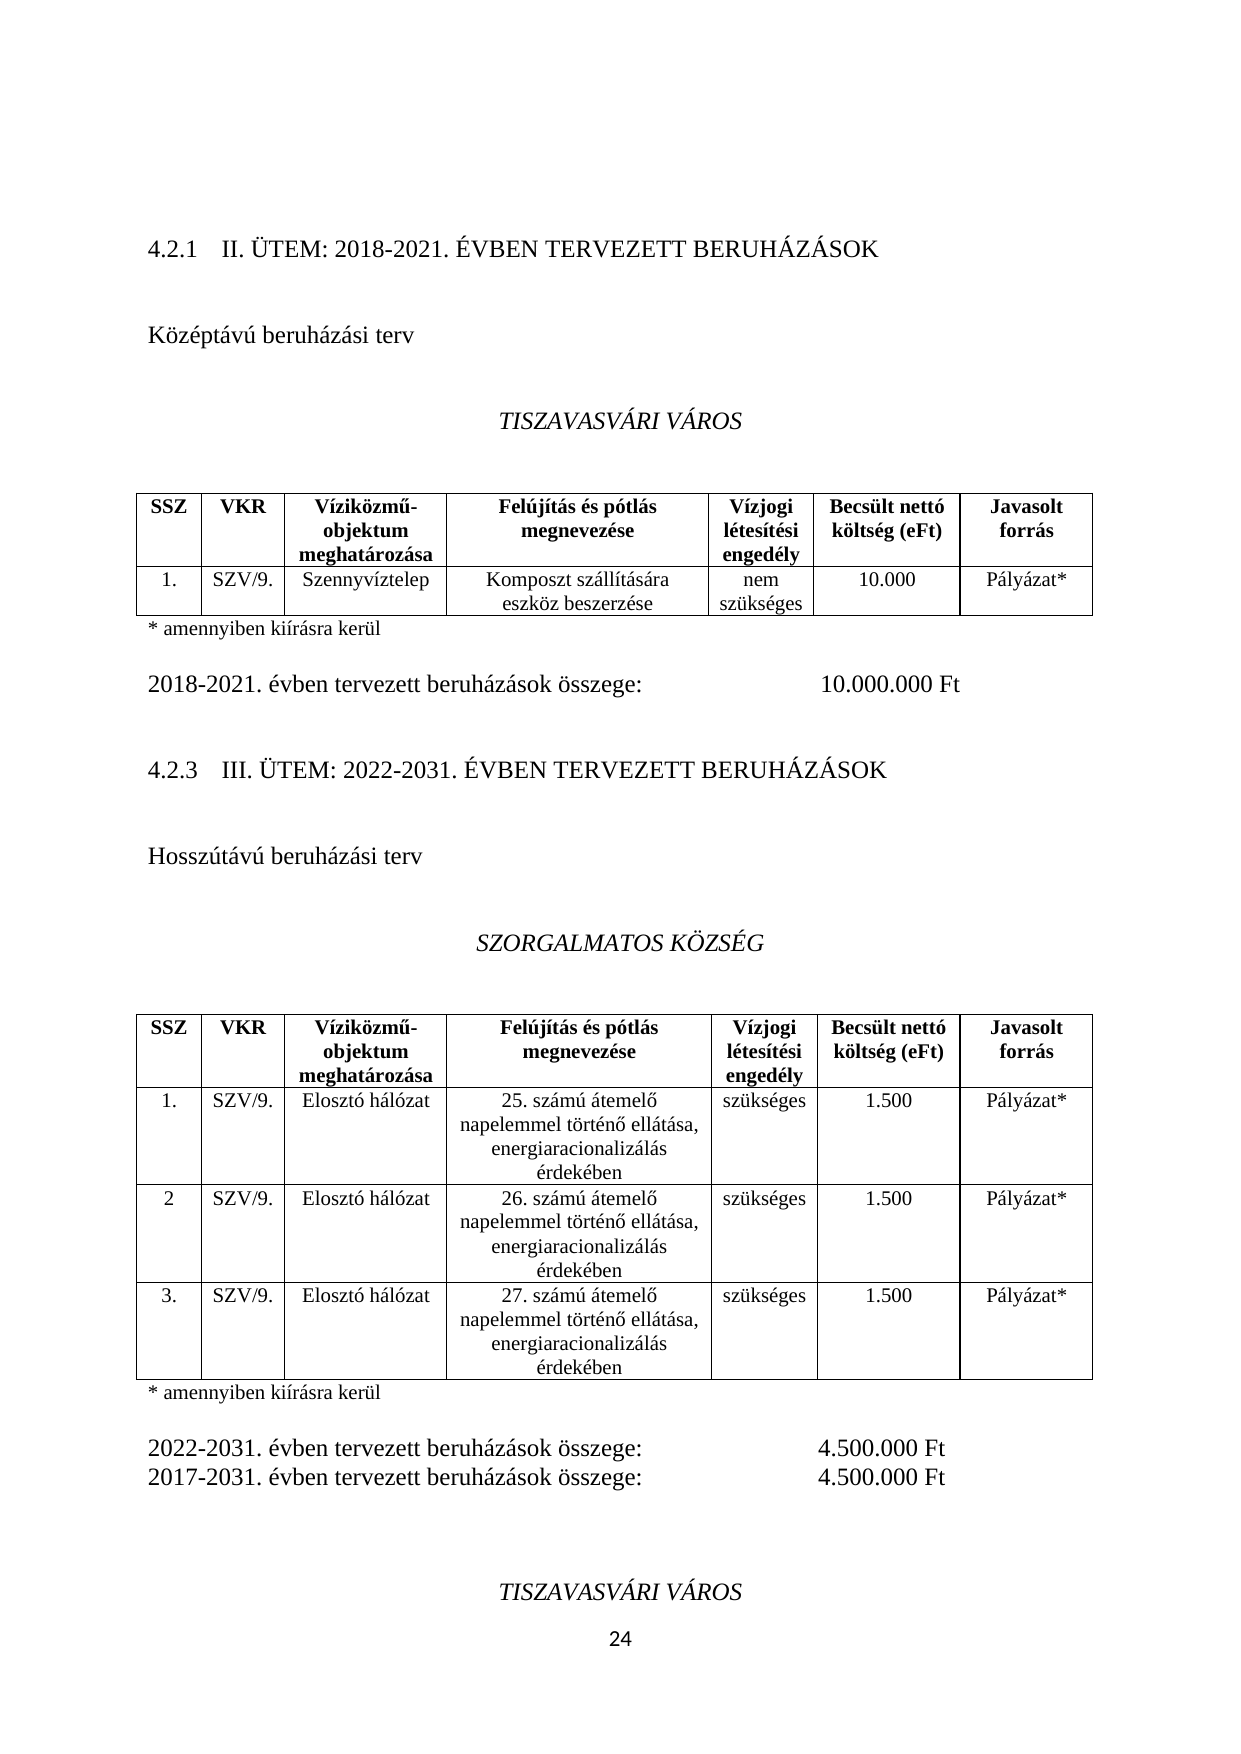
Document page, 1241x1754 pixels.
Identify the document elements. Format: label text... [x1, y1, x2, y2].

table_header SSZ [137, 1015, 201, 1087]
table_cell Szennyvíztelep [285, 567, 446, 615]
table_header Vízjogi létesítési engedély [712, 1015, 817, 1087]
table_header Felújítás és pótlás megnevezése [447, 1015, 711, 1087]
table_header Víziközmű-objektum meghatározása [285, 494, 446, 566]
table_cell SZV/9. [202, 1088, 284, 1184]
table_cell 27. számú átemelő napelemmel történő ellátása, energiaracionalizálás érdekében [447, 1283, 711, 1379]
table_header VKR [202, 494, 284, 566]
table_cell 10.000 [814, 567, 959, 615]
table_header Vízjogi létesítési engedély [709, 494, 813, 566]
table_header Javasolt forrás [961, 494, 1092, 566]
text TISZAVASVÁRI VÁROS [148, 406, 1093, 435]
text * amennyiben kiírásra kerül [148, 1380, 1093, 1404]
table_cell 26. számú átemelő napelemmel történő ellátása, energiaracionalizálás érdekében [447, 1185, 711, 1282]
table_cell Komposzt szállítására eszköz beszerzése [447, 567, 708, 615]
text 4.2.3 III. ÜTEM: 2022-2031. évben tervezett BERUHÁZÁSOK [148, 755, 1093, 784]
table_cell 1.500 [818, 1283, 959, 1379]
table_cell szükséges [712, 1088, 817, 1184]
table_cell 2 [137, 1185, 201, 1282]
table_cell Pályázat* [961, 1185, 1092, 1282]
table_cell 1.500 [818, 1088, 959, 1184]
table_cell Elosztó hálózat [285, 1185, 446, 1282]
table_cell SZV/9. [202, 1283, 284, 1379]
table_cell 25. számú átemelő napelemmel történő ellátása, energiaracionalizálás érdekében [447, 1088, 711, 1184]
table_cell Pályázat* [961, 567, 1092, 615]
table_header Javasolt forrás [961, 1015, 1092, 1087]
table_cell szükséges [712, 1283, 817, 1379]
table_cell Pályázat* [961, 1283, 1092, 1379]
table_header Becsült nettó költség (eFt) [814, 494, 959, 566]
table_cell nem szükséges [709, 567, 813, 615]
text 2017-2031. évben tervezett beruházások összege: 4.500.000 Ft [148, 1462, 1093, 1490]
table_cell 1.500 [818, 1185, 959, 1282]
table_cell 3. [137, 1283, 201, 1379]
text 2018-2021. évben tervezett beruházások összege: 10.000.000 Ft [148, 669, 1093, 698]
text * amennyiben kiírásra kerül [148, 616, 1093, 640]
table_cell SZV/9. [202, 1185, 284, 1282]
text Hosszútávú beruházási terv [148, 841, 1093, 870]
text Középtávú beruházási terv [148, 320, 1093, 349]
table_header SSZ [137, 494, 201, 566]
table_cell Elosztó hálózat [285, 1088, 446, 1184]
table_cell 1. [137, 1088, 201, 1184]
table_header VKR [202, 1015, 284, 1087]
text SZORGALMATOS KÖZSÉG [148, 928, 1093, 956]
table_cell Elosztó hálózat [285, 1283, 446, 1379]
table_cell szükséges [712, 1185, 817, 1282]
text 4.2.1 II. ÜTEM: 2018-2021. évben tervezett BERUHÁZÁSOK [148, 234, 1093, 263]
text 2022-2031. évben tervezett beruházások összege: 4.500.000 Ft [148, 1433, 1093, 1462]
table_cell SZV/9. [202, 567, 284, 615]
table_header Víziközmű-objektum meghatározása [285, 1015, 446, 1087]
table_header Becsült nettó költség (eFt) [818, 1015, 959, 1087]
table_cell Pályázat* [961, 1088, 1092, 1184]
text TISZAVASVÁRI VÁROS [148, 1577, 1093, 1605]
table_cell 1. [137, 567, 201, 615]
table_header Felújítás és pótlás megnevezése [447, 494, 708, 566]
